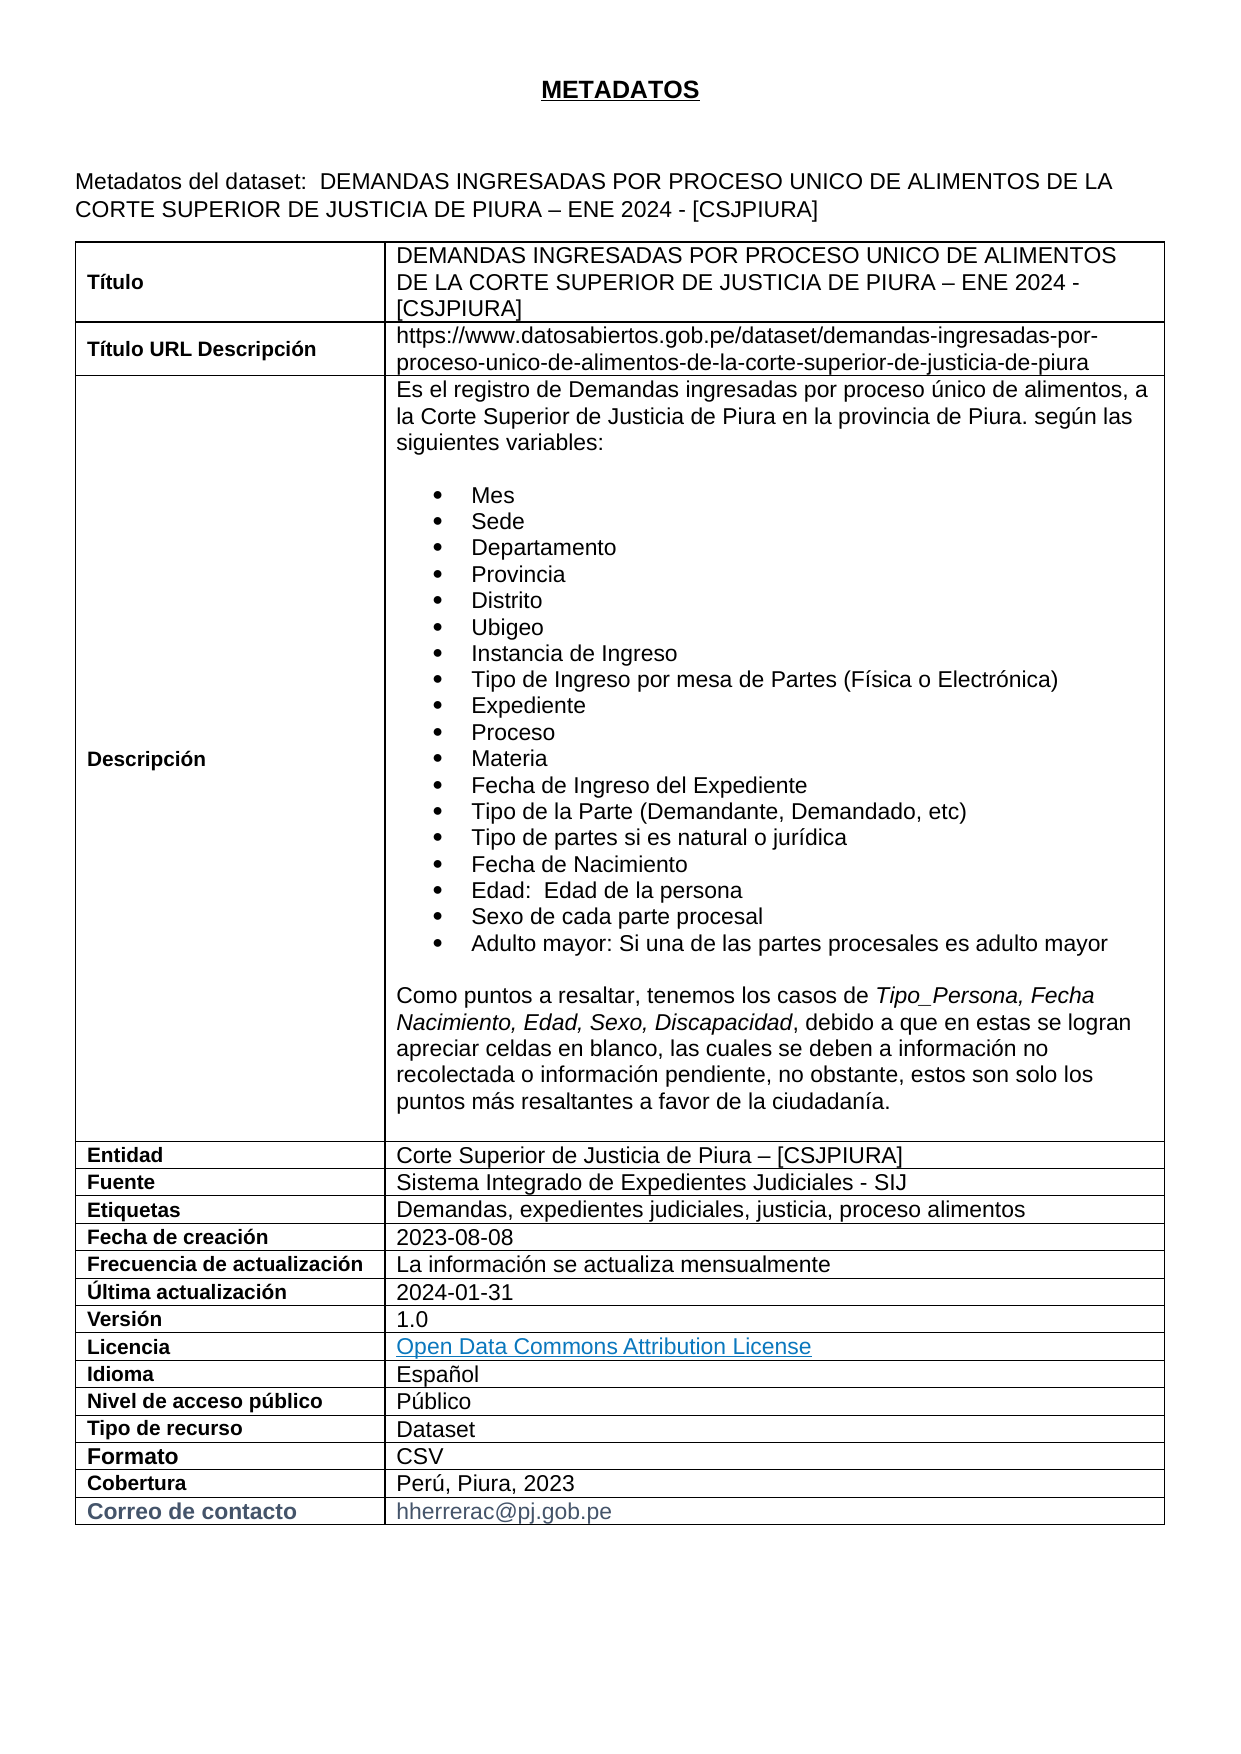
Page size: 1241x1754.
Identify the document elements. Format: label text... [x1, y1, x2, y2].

table_cell Idioma [76, 1361, 384, 1387]
table_cell Licencia [76, 1333, 384, 1360]
table_cell Descripción [76, 376, 384, 1141]
table_cell Perú, Piura, 2023 [386, 1470, 1164, 1497]
table_cell Cobertura [76, 1470, 384, 1497]
table_cell Tipo de recurso [76, 1416, 384, 1442]
table_cell Open Data Commons Attribution License [386, 1333, 1164, 1360]
table_cell Demandas, expedientes judiciales, justicia, proceso alimentos [386, 1196, 1164, 1223]
text Metadatos del dataset: DEMANDAS INGRESADAS POR PROCESO UNICO DE ALIMENTOS DE LA CORTE SUPERIOR DE JUSTICIA DE PIURA – ENE 2024 - [CSJPIURA] [75, 168, 1165, 223]
text METADATOS [75, 75, 1165, 104]
table_cell 2023-08-08 [386, 1224, 1164, 1250]
table_cell Formato [76, 1443, 384, 1469]
table_cell Sistema Integrado de Expedientes Judiciales - SIJ [386, 1169, 1164, 1195]
table_cell https://www.datosabiertos.gob.pe/dataset/demandas-ingresadas-por-proceso-unico-de-alimentos-de-la-corte-superior-de-justicia-de-piura [386, 323, 1164, 375]
table_cell Nivel de acceso público [76, 1388, 384, 1414]
table_cell Español [386, 1361, 1164, 1387]
table_cell 2024-01-31 [386, 1279, 1164, 1305]
table_cell Fuente [76, 1169, 384, 1195]
table_header DEMANDAS INGRESADAS POR PROCESO UNICO DE ALIMENTOS DE LA CORTE SUPERIOR DE JUSTICIA DE PIURA – ENE 2024 - [CSJPIURA] [386, 243, 1164, 321]
table_cell Es el registro de Demandas ingresadas por proceso único de alimentos, a la Corte Superior de Justicia de Piura en la provincia de Piura. según las siguientes variables: Mes Sede Departamento Provincia Distrito Ubigeo Instancia de Ingreso Tipo de Ingreso por mesa de Partes (Física o Electrónica) Expediente Proceso Materia Fecha de Ingreso del Expediente Tipo de la Parte (Demandante, Demandado, etc) Tipo de partes si es natural o jurídica Fecha de Nacimiento Edad: Edad de la persona Sexo de cada parte procesal Adulto mayor: Si una de las partes procesales es adulto mayor Como puntos a resaltar, tenemos los casos de Tipo_Persona, Fecha Nacimiento, Edad, Sexo, Discapacidad, debido a que en estas se logran apreciar celdas en blanco, las cuales se deben a información no recolectada o información pendiente, no obstante, estos son solo los puntos más resaltantes a favor de la ciudadanía. [386, 376, 1164, 1141]
table_cell Dataset [386, 1416, 1164, 1442]
table_cell 1.0 [386, 1306, 1164, 1332]
table_cell hherrerac@pj.gob.pe [386, 1498, 1164, 1524]
table_cell Fecha de creación [76, 1224, 384, 1250]
table_cell Correo de contacto [76, 1498, 384, 1524]
table_cell Título URL Descripción [76, 323, 384, 375]
table_cell Etiquetas [76, 1196, 384, 1223]
table_cell Frecuencia de actualización [76, 1251, 384, 1277]
table_cell Público [386, 1388, 1164, 1414]
table_cell La información se actualiza mensualmente [386, 1251, 1164, 1277]
table_cell Entidad [76, 1142, 384, 1168]
table_cell Versión [76, 1306, 384, 1332]
table_cell Corte Superior de Justicia de Piura – [CSJPIURA] [386, 1142, 1164, 1168]
table_header Título [76, 243, 384, 321]
table_cell CSV [386, 1443, 1164, 1469]
table_cell Última actualización [76, 1279, 384, 1305]
